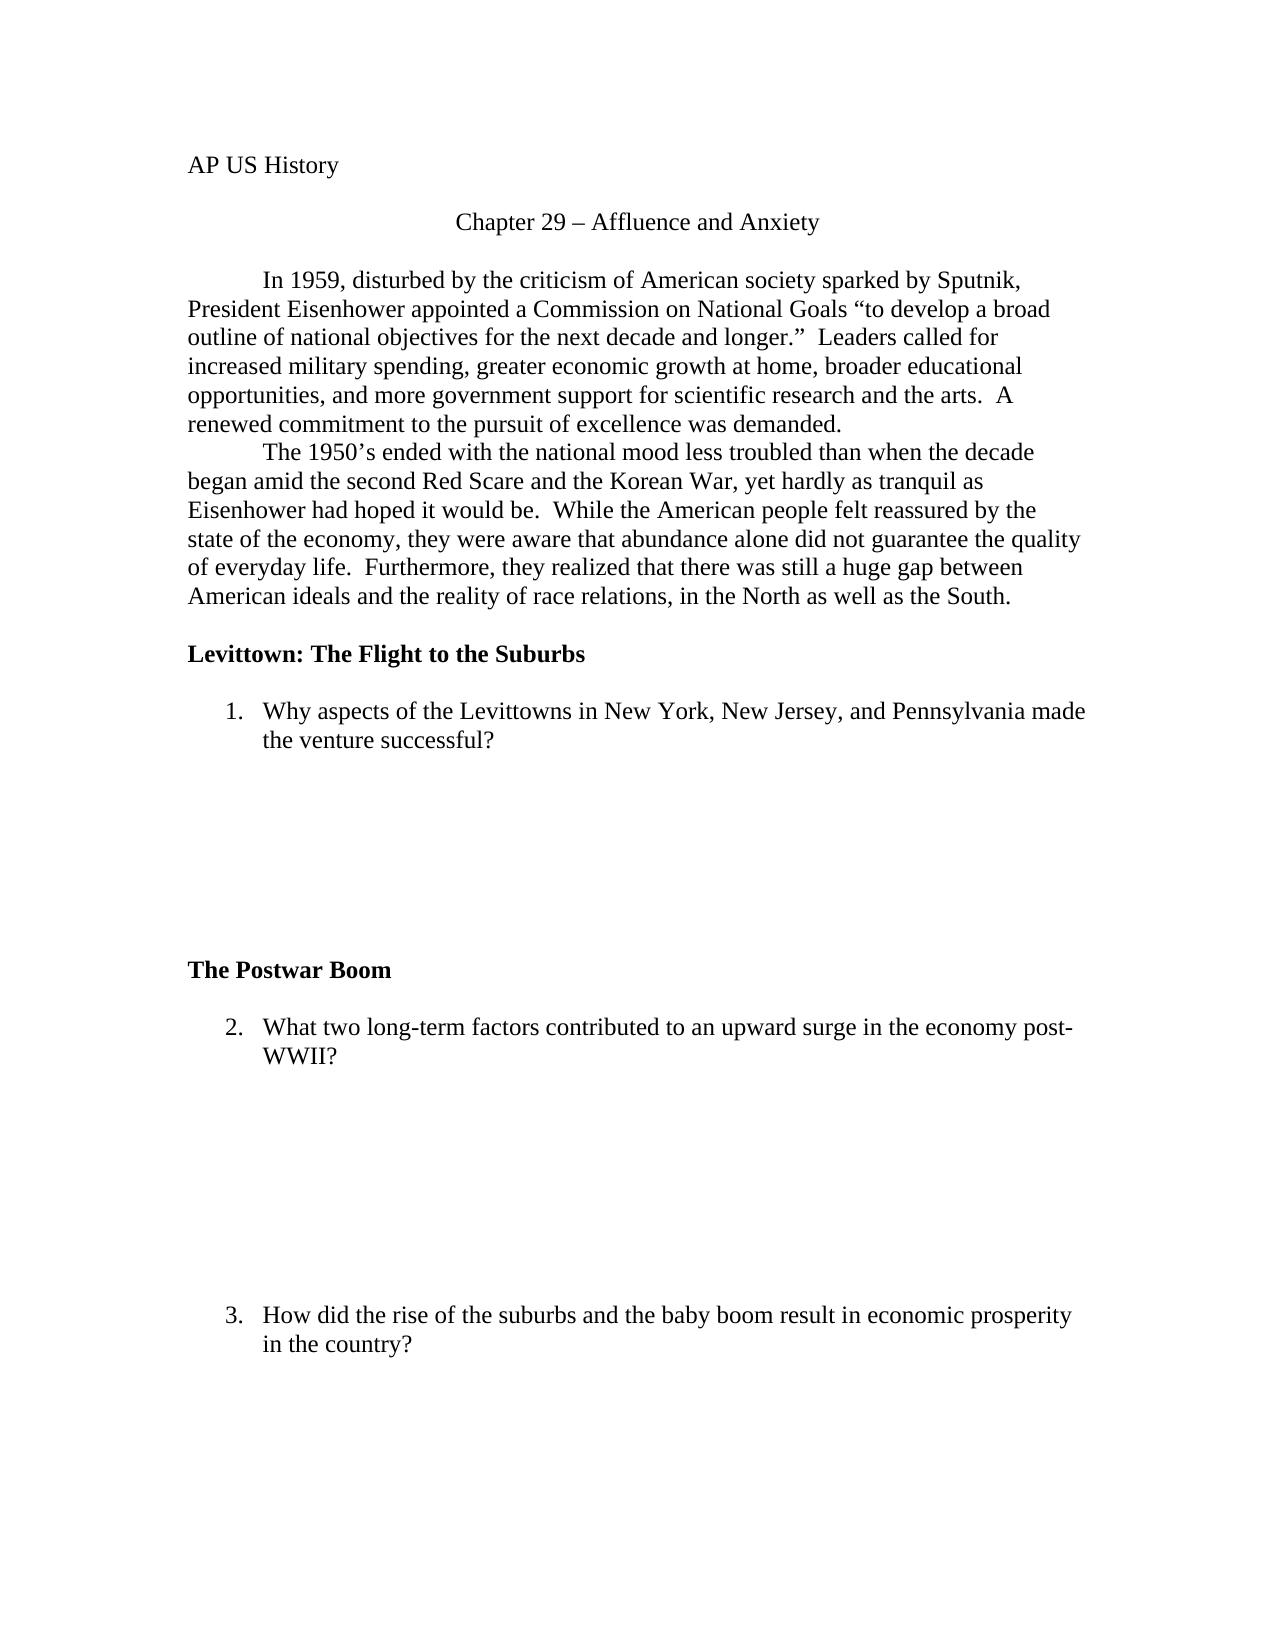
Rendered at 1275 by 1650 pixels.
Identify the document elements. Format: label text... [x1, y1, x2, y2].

text AP US History [187, 150, 1087, 179]
list Why aspects of the Levittowns in New York, New Jersey, and Pennsylvania made the venture successful? [225, 696, 1087, 754]
text The Postwar Boom [187, 955, 1087, 984]
list What two long-term factors contributed to an upward surge in the economy post-WWII? [225, 1012, 1087, 1070]
text Levittown: The Flight to the Suburbs [187, 639, 1087, 667]
list How did the rise of the suburbs and the baby boom result in economic prosperity in the country? [225, 1300, 1087, 1357]
text Chapter 29 – Affluence and Anxiety [187, 207, 1087, 236]
text The 1950’s ended with the national mood less troubled than when the decade began amid the second Red Scare and the Korean War, yet hardly as tranquil as Eisenhower had hoped it would be. While the American people felt reassured by the state of the economy, they were aware that abundance alone did not guarantee the quality of everyday life. Furthermore, they realized that there was still a huge gap between American ideals and the reality of race relations, in the North as well as the South. [187, 437, 1087, 610]
text In 1959, disturbed by the criticism of American society sparked by Sputnik, President Eisenhower appointed a Commission on National Goals “to develop a broad outline of national objectives for the next decade and longer.” Leaders called for increased military spending, greater economic growth at home, broader educational opportunities, and more government support for scientific research and the arts. A renewed commitment to the pursuit of excellence was demanded. [187, 265, 1087, 437]
